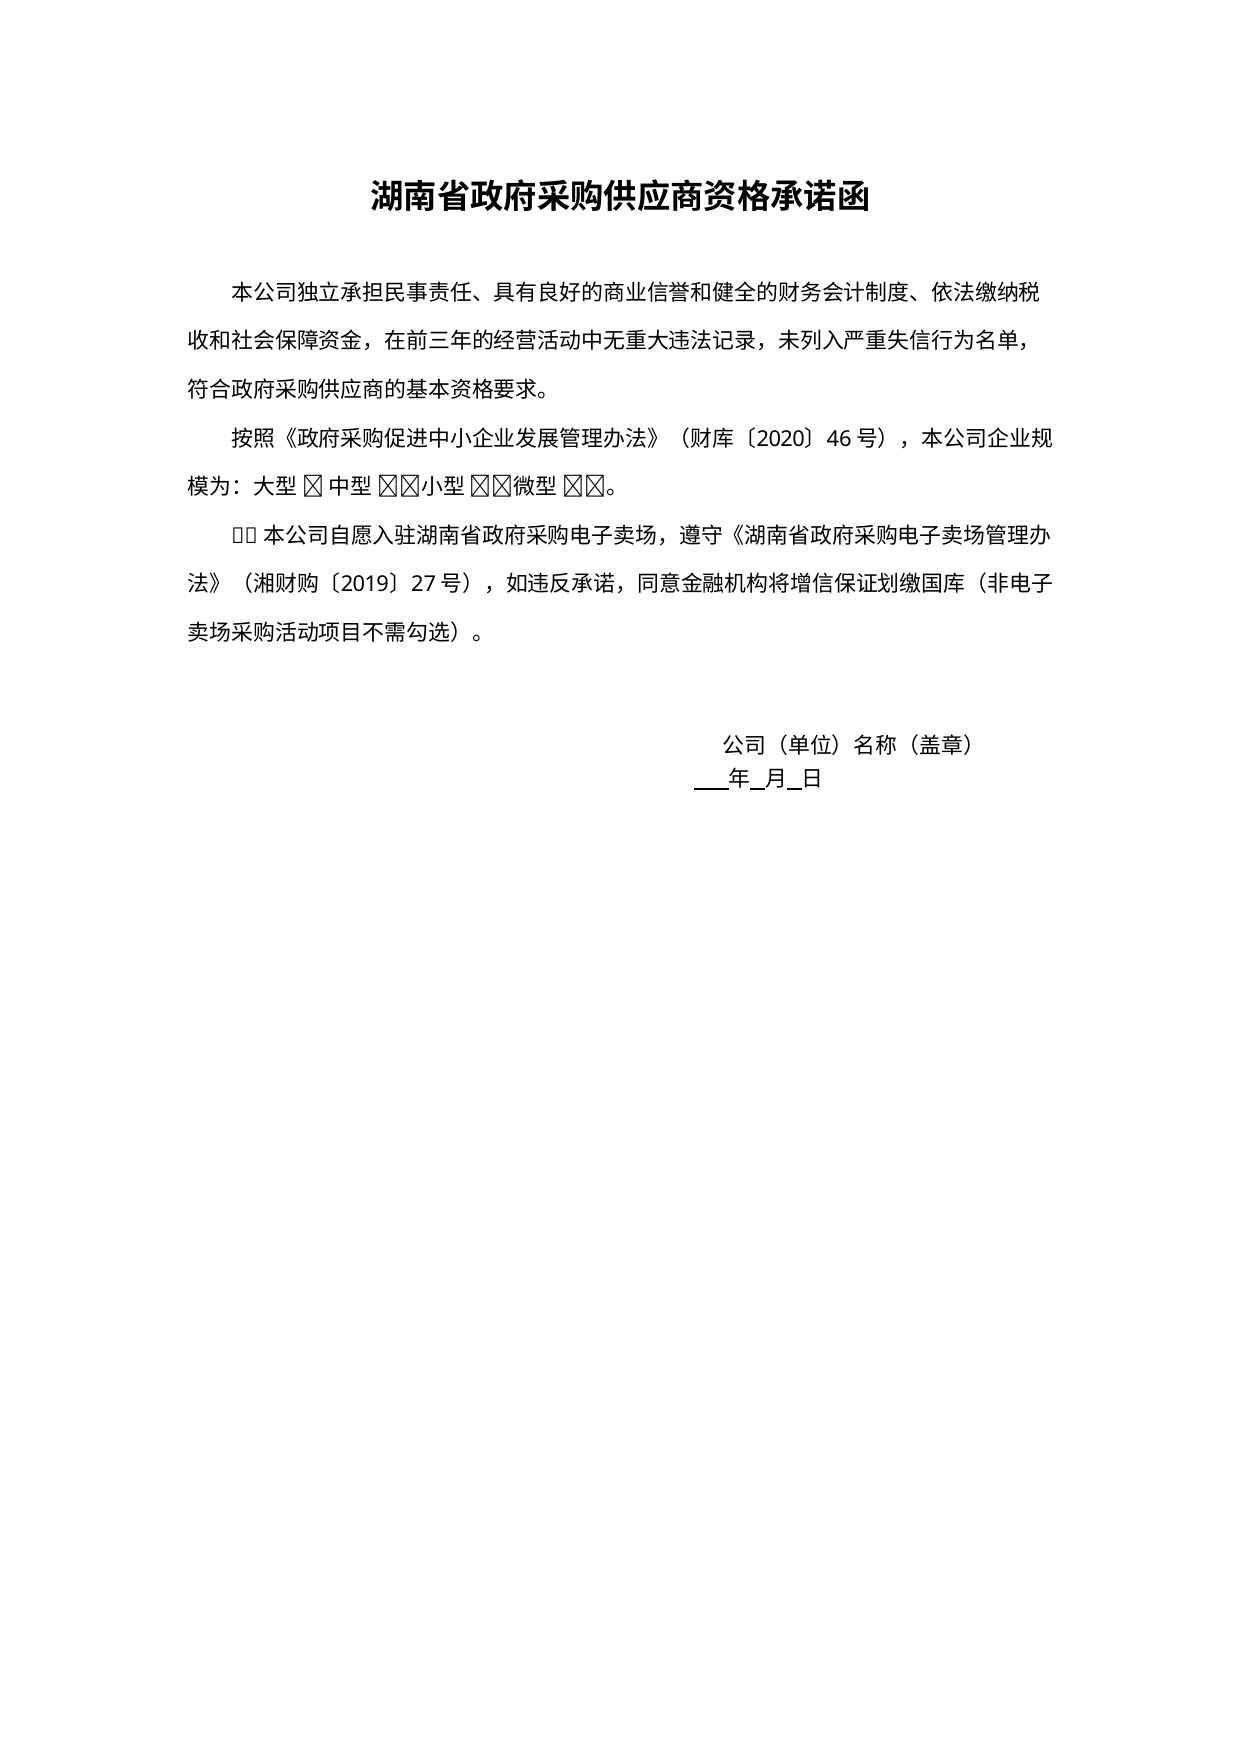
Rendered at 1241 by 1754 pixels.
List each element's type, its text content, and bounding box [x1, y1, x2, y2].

text 公司（单位）名称（盖章） [187, 728, 1053, 761]
text 本公司独立承担民事责任、具有良好的商业信誉和健全的财务会计制度、依法缴纳税收和社会保障资金，在前三年的经营活动中无重大违法记录，未列入严重失信行为名单，符合政府采购供应商的基本资格要求。 [187, 274, 1053, 404]
text 湖南省政府采购供应商资格承诺函 [187, 162, 1053, 227]
text 按照《政府采购促进中小企业发展管理办法》（财库〔2020〕46号），本公司企业规模为：大型  中型 小型 微型 。 [187, 420, 1053, 501]
text 年 月 日 [187, 761, 1053, 793]
text  本公司自愿入驻湖南省政府采购电子卖场，遵守《湖南省政府采购电子卖场管理办法》（湘财购〔2019〕27号），如违反承诺，同意金融机构将增信保证划缴国库（非电子卖场采购活动项目不需勾选）。 [187, 517, 1053, 647]
